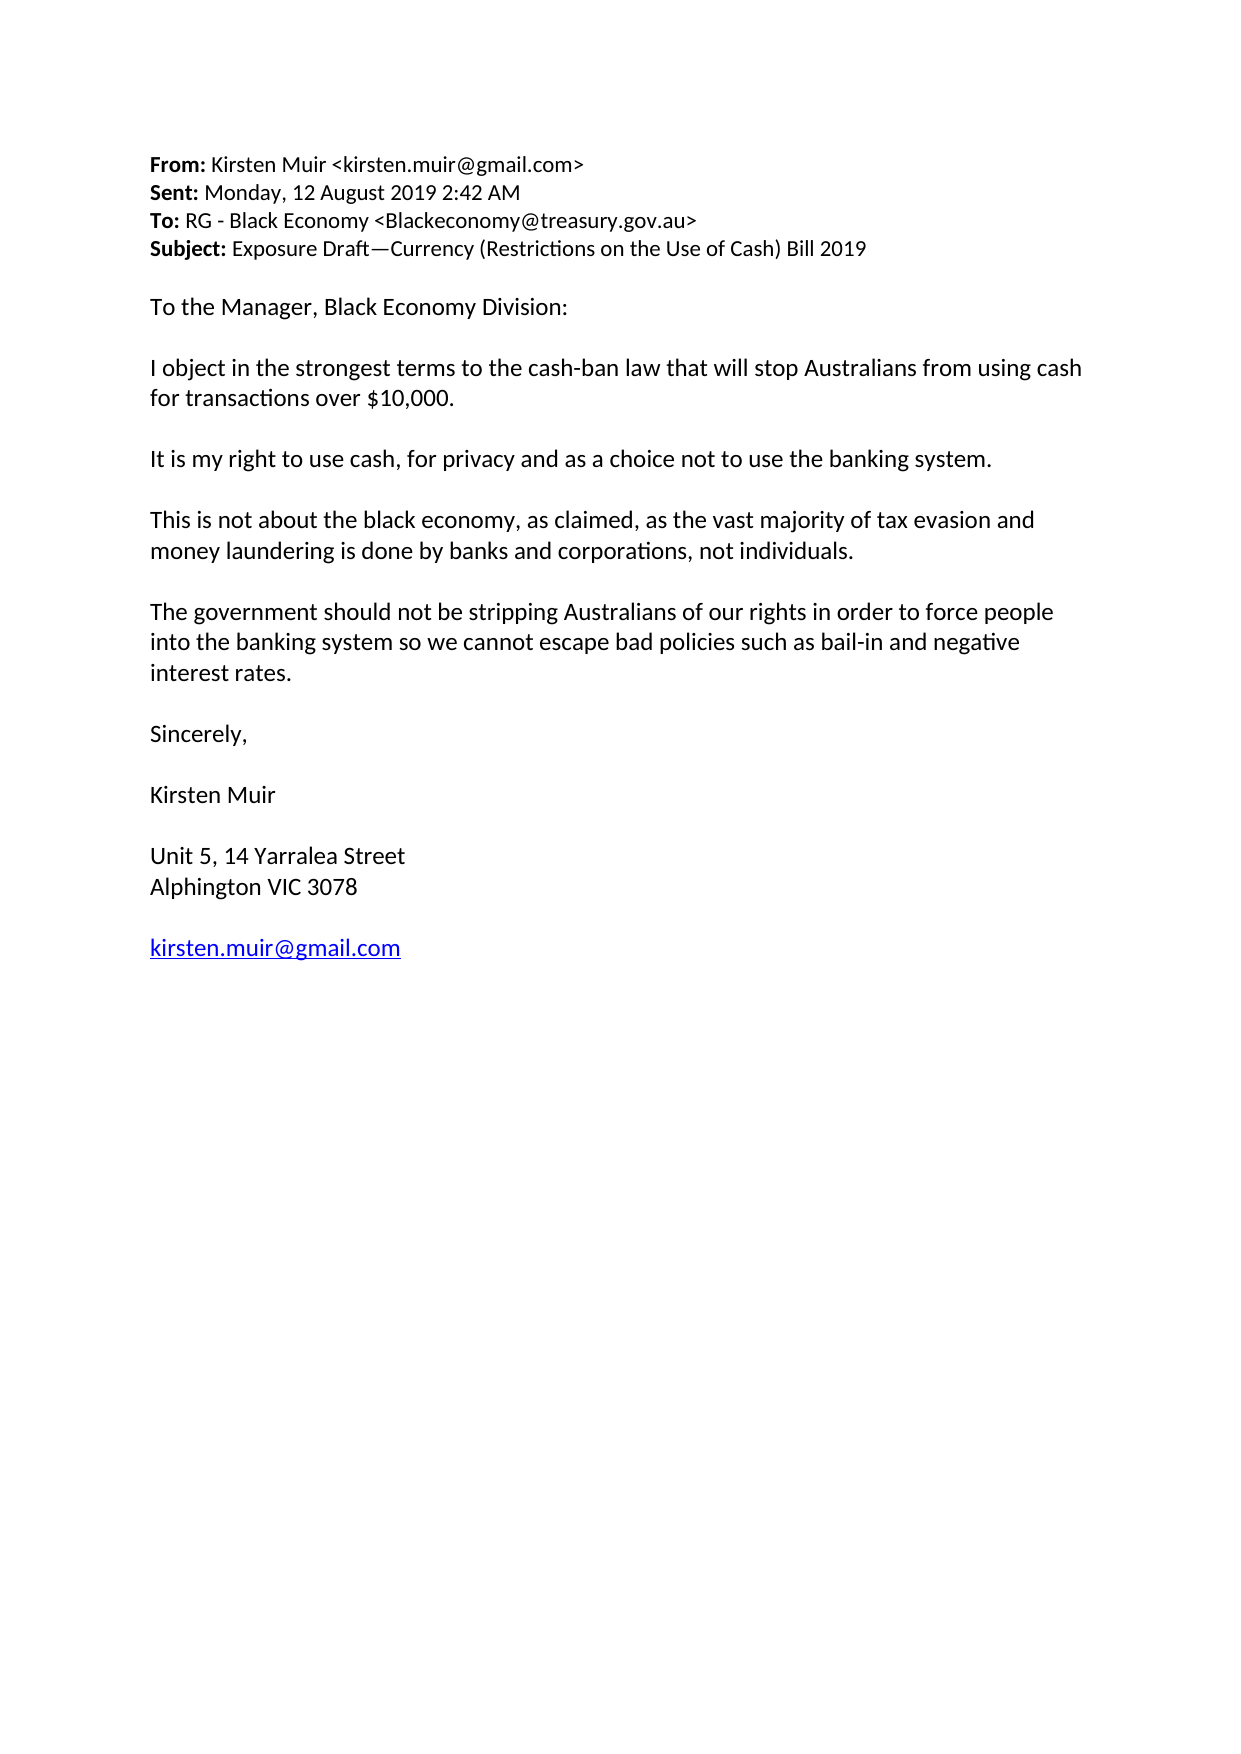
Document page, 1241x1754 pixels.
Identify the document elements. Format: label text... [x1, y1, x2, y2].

text To the Manager, Black Economy Division: I object in the strongest terms to the cash-ban law that will stop Australians from using cash for transactions over $10,000. It is my right to use cash, for privacy and as a choice not to use the banking system. This is not about the black economy, as claimed, as the vast majority of tax evasion and money laundering is done by banks and corporations, not individuals. The government should not be stripping Australians of our rights in order to force people into the banking system so we cannot escape bad policies such as bail-in and negative interest rates. Sincerely, Kirsten Muir Unit 5, 14 Yarralea Street Alphington VIC 3078 kirsten.muir@gmail.com [150, 291, 1090, 962]
text From: Kirsten Muir <kirsten.muir@gmail.com> Sent: Monday, 12 August 2019 2:42 AM To: RG - Black Economy <Blackeconomy@treasury.gov.au> Subject: Exposure Draft—Currency (Restrictions on the Use of Cash) Bill 2019 [150, 150, 1090, 262]
